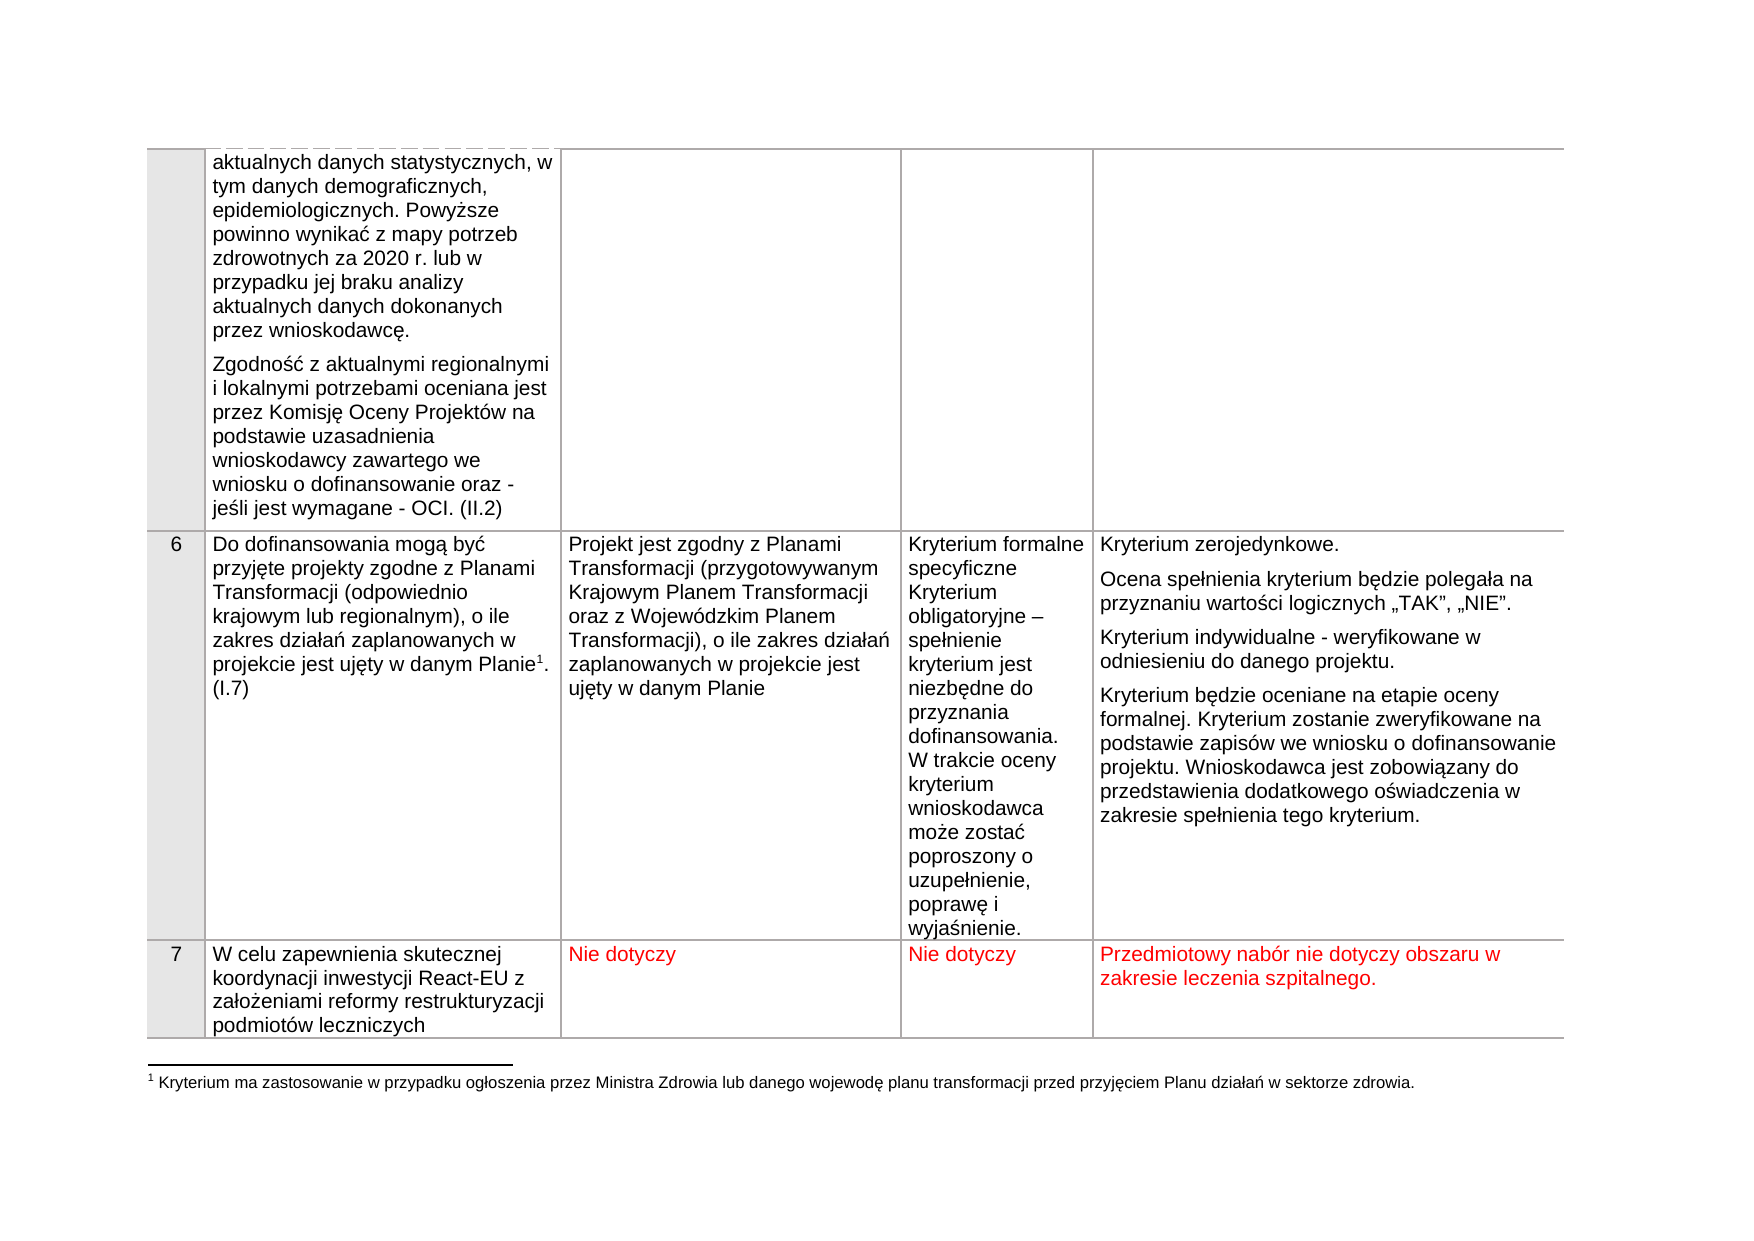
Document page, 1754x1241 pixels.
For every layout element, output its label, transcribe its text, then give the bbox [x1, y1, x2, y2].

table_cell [206, 148, 560, 530]
table_cell Nie dotyczy [562, 941, 900, 1037]
table_cell Do dofinansowania mogą być przyjęte projekty zgodne z Planami Transformacji (odpowiednio krajowym lub regionalnym), o ile zakres działań zaplanowanych w projekcie jest ujęty w danym Planie.(I.7) [206, 532, 560, 939]
table_cell Kryterium zerojedynkowe. Ocena spełnienia kryterium będzie polegała na przyznaniu wartości logicznych „TAK”, „NIE”. Kryterium indywidualne - weryfikowane w odniesieniu do danego projektu. Kryterium będzie oceniane na etapie oceny formalnej. Kryterium zostanie zweryfikowane na podstawie zapisów we wniosku o dofinansowanie projektu. Wnioskodawca jest zobowiązany do przedstawienia dodatkowego oświadczenia w zakresie spełnienia tego kryterium. [1094, 532, 1564, 939]
table_cell Projekt jest zgodny z Planami Transformacji (przygotowywanym Krajowym Planem Transformacji oraz z Wojewódzkim Planem Transformacji), o ile zakres działań zaplanowanych w projekcie jest ujęty w danym Planie [562, 532, 900, 939]
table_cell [206, 941, 560, 1037]
table_cell 6 [147, 532, 204, 939]
table_cell 7 [147, 941, 204, 1037]
table_cell Nie dotyczy [902, 941, 1092, 1037]
table_cell Kryterium formalne specyficzne Kryterium obligatoryjne – spełnienie kryterium jest niezbędne do przyznania dofinansowania. W trakcie oceny kryterium wnioskodawca może zostać poproszony o uzupełnienie, poprawę i wyjaśnienie. [902, 532, 1092, 939]
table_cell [1094, 941, 1564, 1037]
